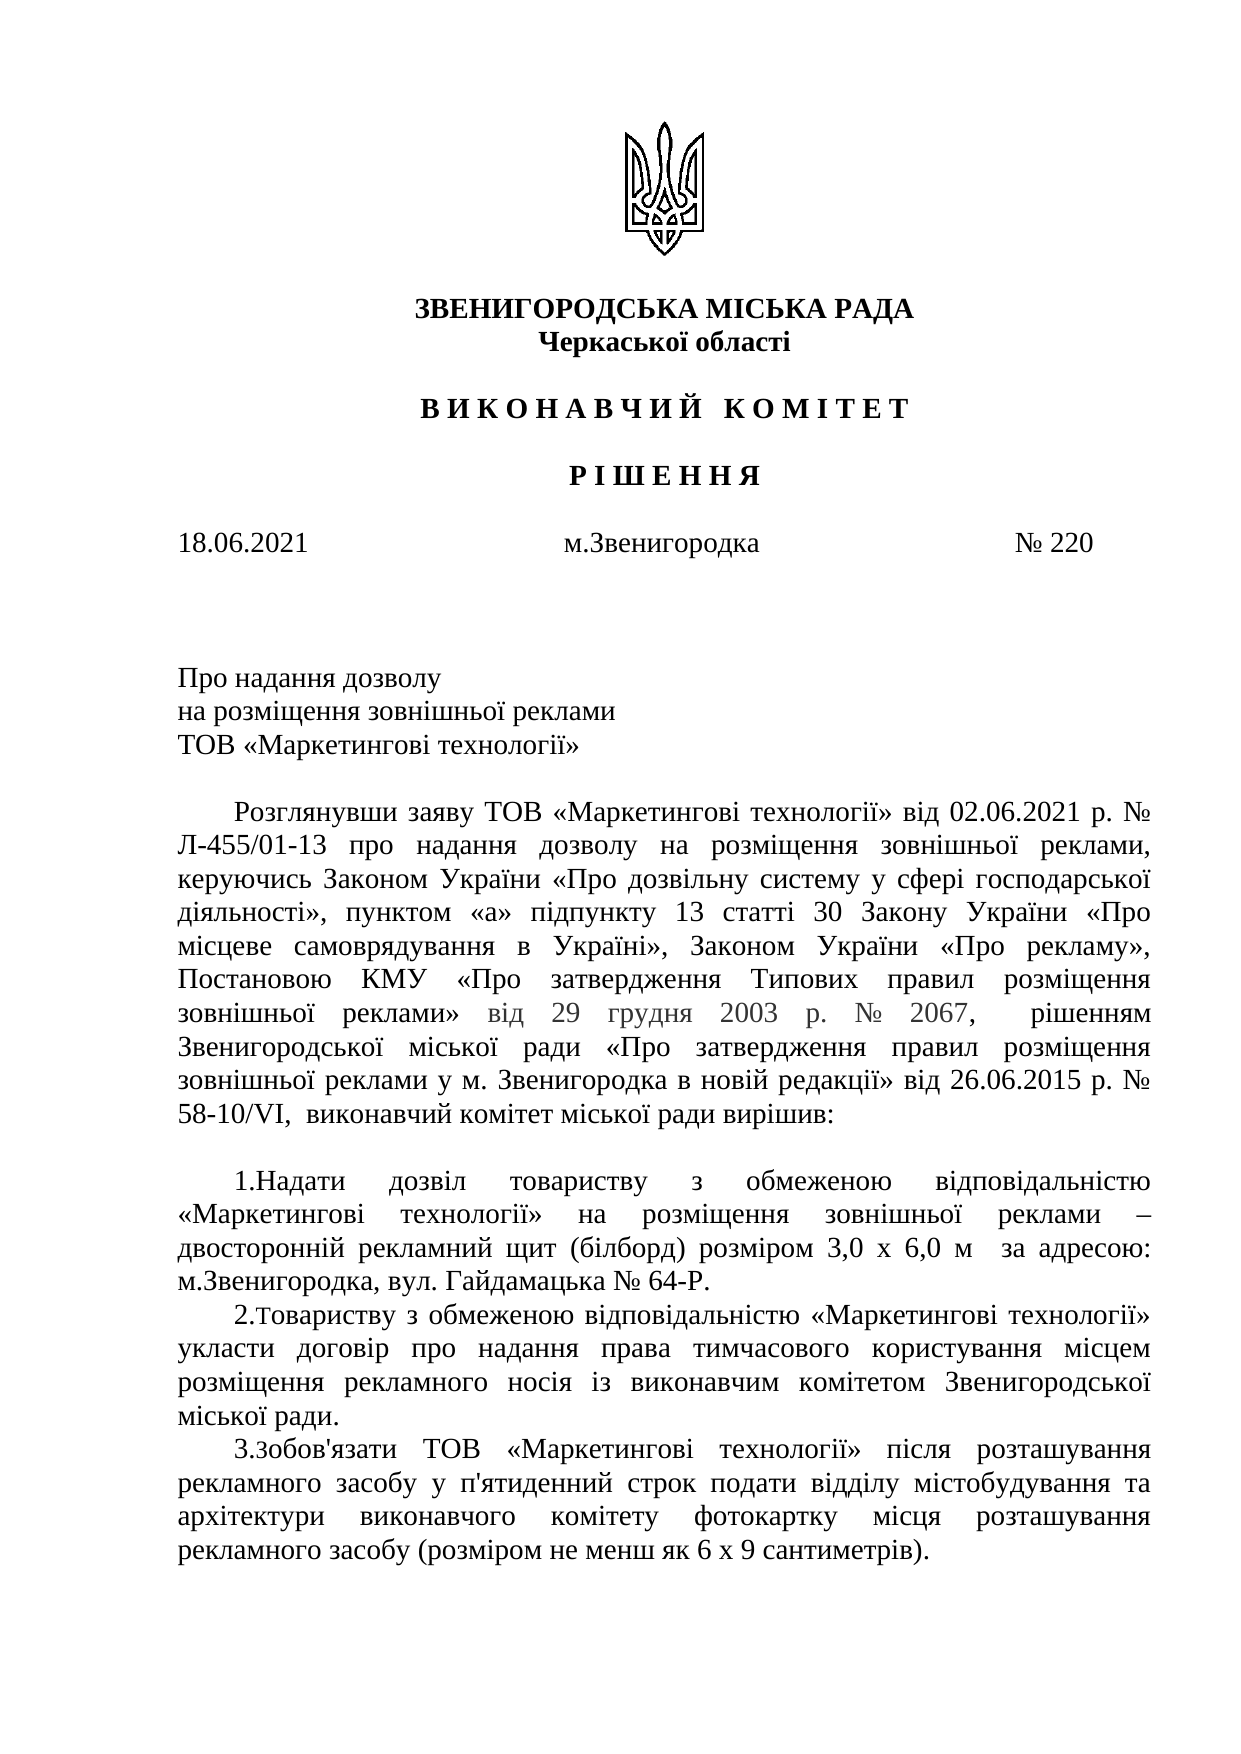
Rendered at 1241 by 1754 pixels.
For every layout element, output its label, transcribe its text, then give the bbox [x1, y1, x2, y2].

text Розглянувши заяву ТОВ «Маркетингові технології» від 02.06.2021 р. № Л-455/01-13 про надання дозволу на розміщення зовнішньої реклами, керуючись Законом України «Про дозвільну систему у сфері господарської діяльності», пунктом «а» підпункту 13 статті 30 Закону України «Про місцеве самоврядування в Україні», Законом України «Про рекламу», Постановою КМУ «Про затвердження Типових правил розміщення зовнішньої реклами» від 29 грудня 2003 р. № 2067, рішенням Звенигородської міської ради «Про затвердження правил розміщення зовнішньої реклами у м. Звенигородка в новій редакції» від 26.06.2015 р. № 58-10/VІ, виконавчий комітет міської ради вирішив: [177, 794, 1152, 1129]
text на розміщення зовнішньої реклами [177, 693, 1152, 727]
text ЗВЕНИГОРОДСЬКА МІСЬКА РАДА [177, 291, 1152, 324]
text В И К О Н А В Ч И Й К О М І Т Е Т [177, 391, 1152, 425]
text Черкаської області [177, 324, 1152, 358]
text 2.Товариству з обмеженою відповідальністю «Маркетингові технології» укласти договір про надання права тимчасового користування місцем розміщення рекламного носія із виконавчим комітетом Звенигородської міської ради. [177, 1297, 1152, 1431]
text Про надання дозволу [177, 660, 1152, 693]
text 1.Надати дозвіл товариству з обмеженою відповідальністю «Маркетингові технології» на розміщення зовнішньої реклами – двосторонній рекламний щит (білборд) розміром 3,0 х за адресою: м.Звенигородка, вул. Гайдамацька № 64-Р. [177, 1163, 1152, 1297]
text 3.Зобов'язати ТОВ «Маркетингові технології» після розташування рекламного засобу у п'ятиденний строк подати відділу містобудування та архітектури виконавчого комітету фотокартку місця розташування рекламного засобу (розміром не менш як 6 х 9 сантиметрів). [177, 1431, 1152, 1565]
text Р І Ш Е Н Н Я [177, 458, 1152, 492]
text 18.06.2021 м.Звенигородка № 220 [177, 526, 1152, 559]
picture [620, 118, 709, 258]
text ТОВ «Маркетингові технології» [177, 727, 1152, 760]
